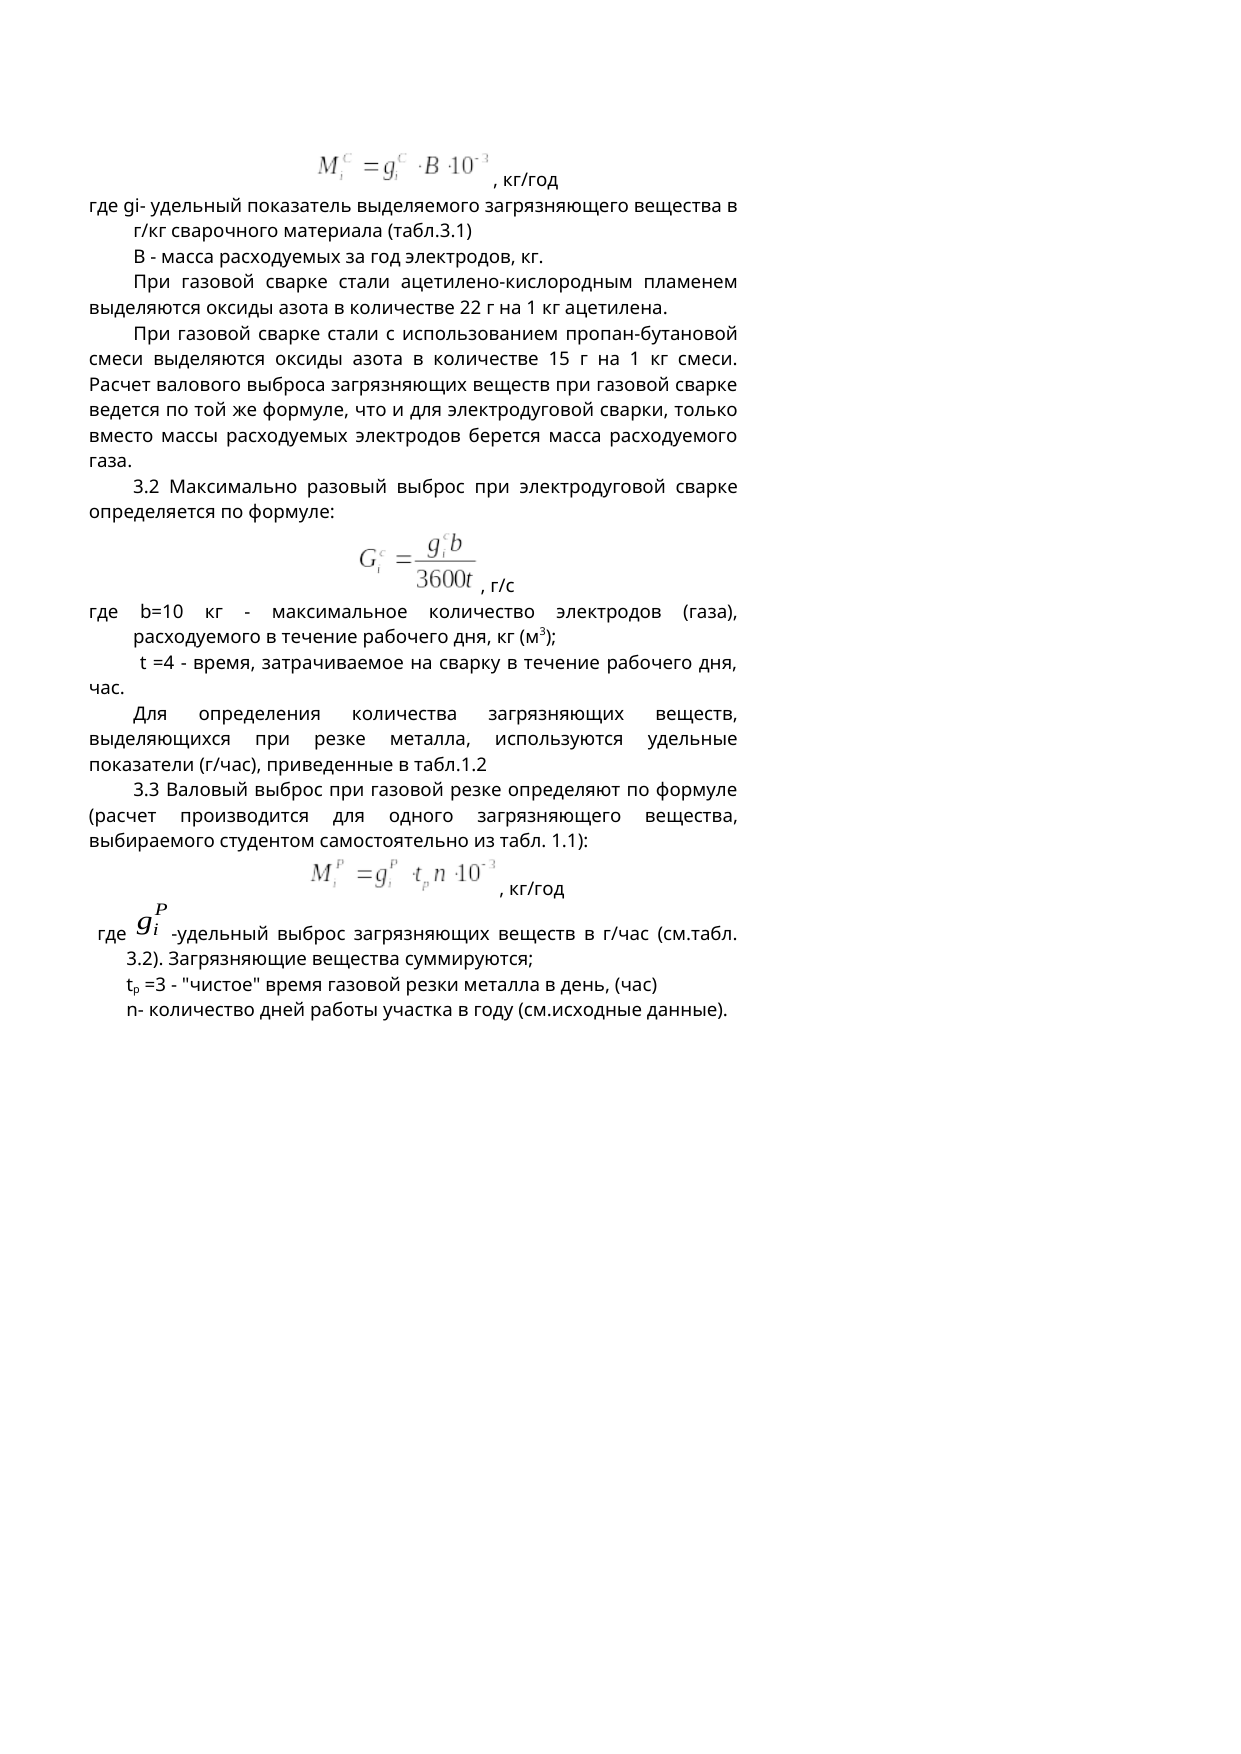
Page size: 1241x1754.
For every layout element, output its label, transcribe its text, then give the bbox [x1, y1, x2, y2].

text При газовой сварке стали ацетилено-кислородным пламенем выделяются оксиды азота в количестве 22 г на 1 кг ацетилена. [89, 269, 738, 320]
text n- количество дней работы участка в году (см.исходные данные). [89, 996, 738, 1022]
text t =4 - время, затрачиваемое на сварку в течение рабочего дня, час. [89, 649, 738, 700]
text где -удельный выброс загрязняющих веществ в г/час (см.табл. 3.2). Загрязняющие вещества суммируются; [89, 901, 738, 971]
text Для определения количества загрязняющих веществ, выделяющихся при резке металла, используются удельные показатели (г/час), приведенные в табл.1.2 [89, 700, 738, 777]
text , г/с [89, 524, 738, 598]
text 3.3 Валовый выброс при газовой резке определяют по формуле (расчет производится для одного загрязняющего вещества, выбираемого студентом самостоятельно из табл. 1.1): [89, 777, 738, 853]
text где gi- удельный показатель выделяемого загрязняющего вещества в г/кг сварочного материала (табл.3.1) [89, 192, 738, 243]
text где b=10 кг - максимальное количество электродов (газа), расходуемого в течение рабочего дня, кг (м3); [89, 598, 738, 649]
text В - масса расходуемых за год электродов, кг. [89, 243, 738, 269]
text tp =3 - "чистое" время газовой резки металла в день, (час) [126, 971, 738, 996]
text , кг/год [89, 148, 738, 192]
text , кг/год [89, 853, 738, 901]
text 3.2 Максимально разовый выброс при электродуговой сварке определяется по формуле: [89, 473, 738, 524]
text При газовой сварке стали с использованием пропан-бутановой смеси выделяются оксиды азота в количестве 15 г на 1 кг смеси. Расчет валового выброса загрязняющих веществ при газовой сварке ведется по той же формуле, что и для электродуговой сварки, только вместо массы расходуемых электродов берется масса расходуемого газа. [89, 320, 738, 473]
